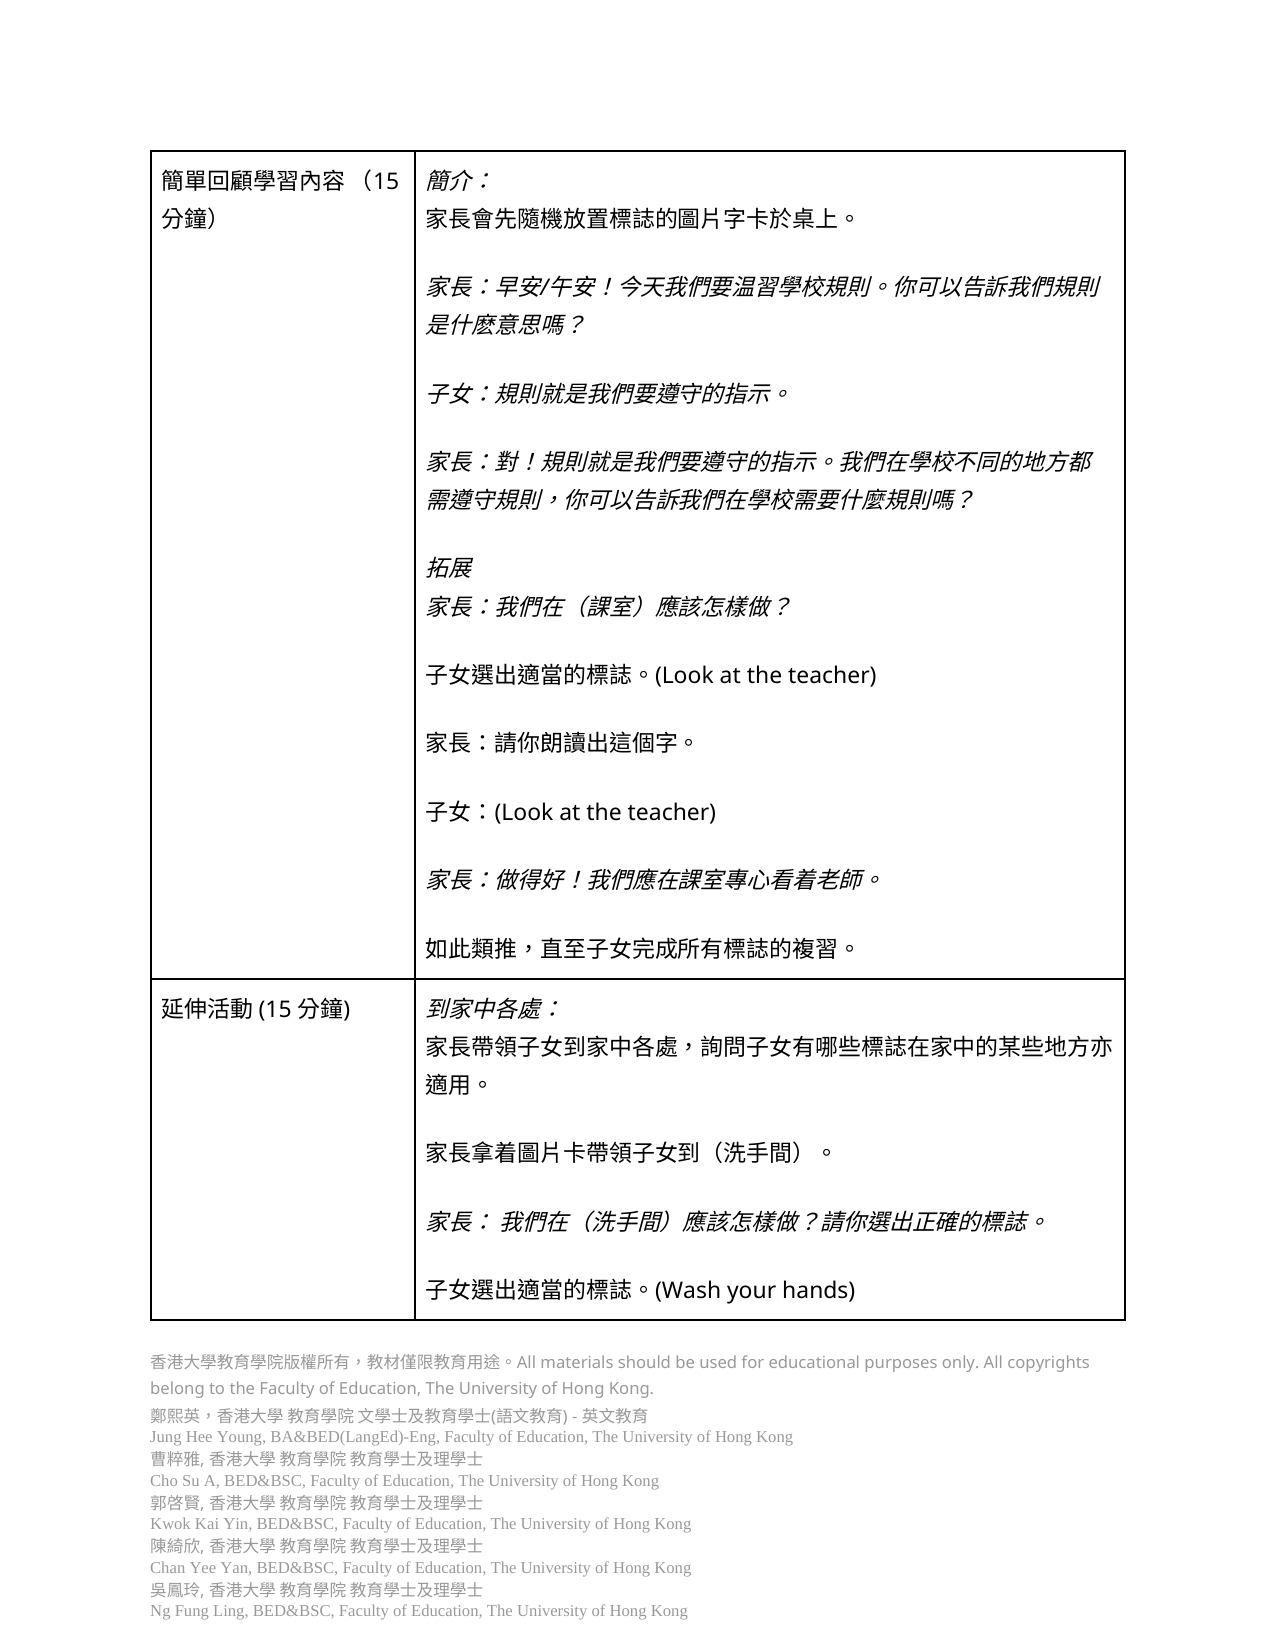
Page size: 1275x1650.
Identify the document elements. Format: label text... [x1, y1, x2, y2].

table_cell 簡介： 家長會先隨機放置標誌的圖片字卡於桌上。 家長：早安/午安！今天我們要温習學校規則。你可以告訴我們規則是什麽意思嗎？ 子女：規則就是我們要遵守的指示。 家長：對！規則就是我們要遵守的指示。我們在學校不同的地方都需遵守規則，你可以告訴我們在學校需要什麼規則嗎？ 拓展 家長：我們在（課室）應該怎樣做？ 子女選出適當的標誌。(Look at the teacher) 家長：請你朗讀出這個字。 子女：(Look at the teacher) 家長：做得好！我們應在課室專心看着老師。 如此類推，直至子女完成所有標誌的複習。 [416, 152, 1124, 978]
table_cell 簡單回顧學習內容 （15 分鐘） [152, 152, 414, 978]
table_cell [416, 980, 1124, 1319]
table_cell 延伸活動 (15 分鐘) [152, 980, 414, 1319]
